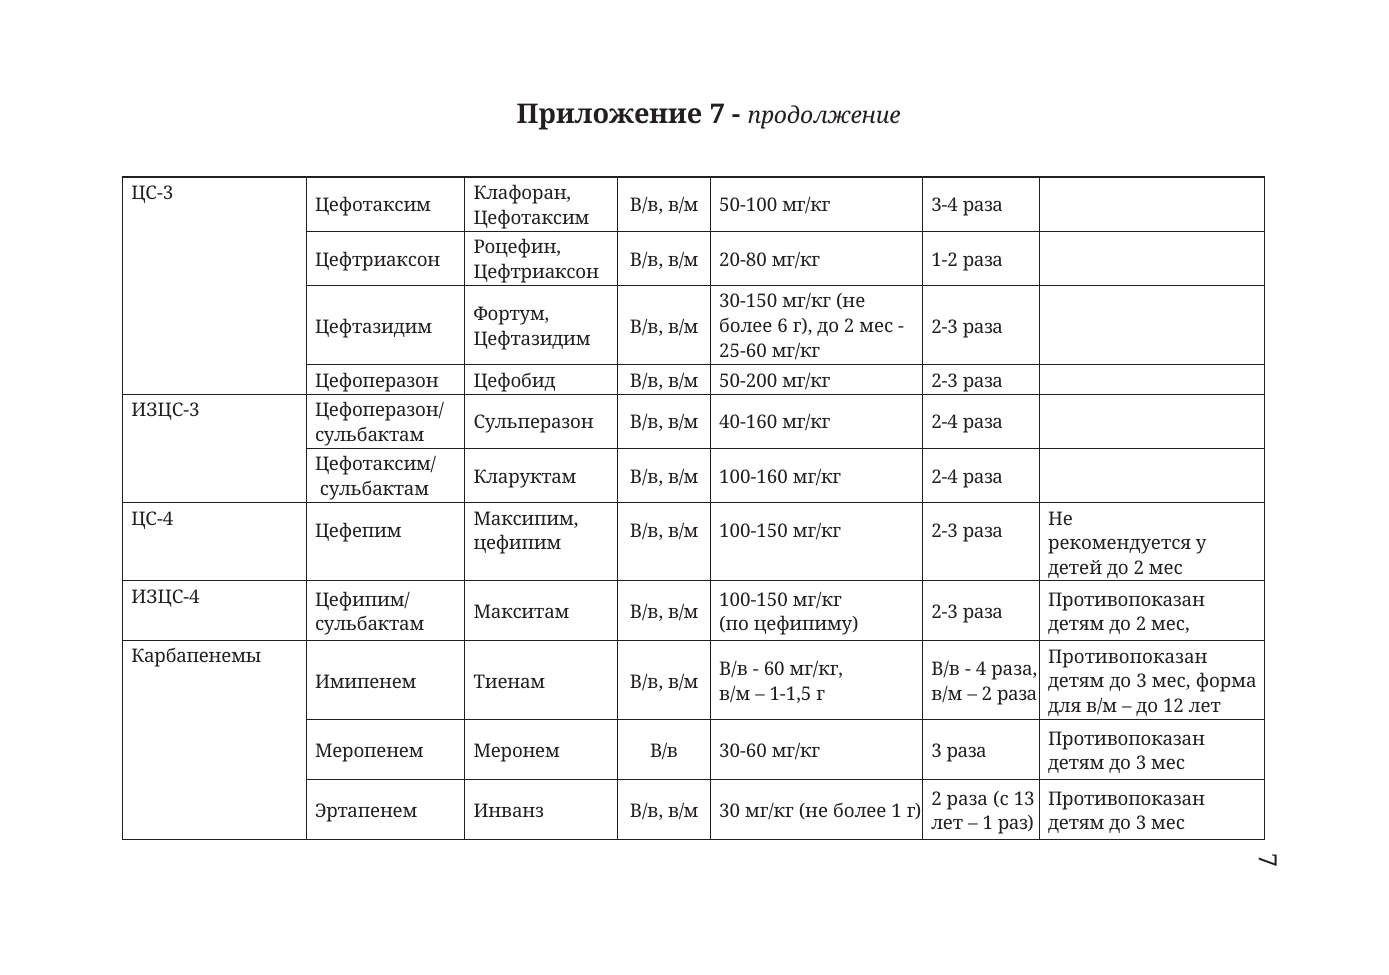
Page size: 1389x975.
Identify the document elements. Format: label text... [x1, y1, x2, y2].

table_cell Максипим, цефипим [465, 503, 617, 580]
table_cell 2-3 раза [923, 365, 1039, 393]
table_cell Фортум, Цефтазидим [465, 286, 617, 364]
table_cell Противопоказан детям до 3 мес [1040, 780, 1264, 839]
table_header Клафоран, Цефотаксим [465, 178, 617, 231]
table_header 50-100 мг/кг [711, 178, 922, 231]
table_cell Противопоказан детям до 3 мес [1040, 720, 1264, 779]
table_cell 2-4 раза [923, 449, 1039, 502]
table_cell Не рекомендуется у детей до 2 мес [1040, 503, 1264, 580]
table_cell 30-150 мг/кг (не более 6 г), до 2 мес - 25-60 мг/кг [711, 286, 922, 364]
table_cell Карбапенемы [123, 641, 306, 839]
table_cell 2-3 раза [923, 503, 1039, 580]
table_cell Инванз [465, 780, 617, 839]
table_cell В/в, в/м [618, 503, 710, 580]
table_cell Меронем [465, 720, 617, 779]
table_header 3-4 раза [923, 178, 1039, 231]
table_cell Меропенем [307, 720, 464, 779]
table_header ЦС-3 [123, 178, 306, 393]
table_cell Цефтриаксон [307, 232, 464, 285]
table_cell 2-3 раза [923, 286, 1039, 364]
table_cell Цефоперазон [307, 365, 464, 393]
table_cell 2 раза (с 13 лет – 1 раз) [923, 780, 1039, 839]
table_cell Противопоказан детям до 2 мес, [1040, 581, 1264, 640]
table_cell 50-200 мг/кг [711, 365, 922, 393]
text Приложение 7 - продолжение [516, 94, 1374, 131]
table_cell ИЗЦС-3 [123, 395, 306, 502]
table_cell [1040, 449, 1264, 502]
table_cell Цефипим/ сульбактам [307, 581, 464, 640]
table_cell Эртапенем [307, 780, 464, 839]
table_cell В/в, в/м [618, 395, 710, 448]
table_cell 3 раза [923, 720, 1039, 779]
table_header В/в, в/м [618, 178, 710, 231]
table_cell [1040, 286, 1264, 364]
table_cell 2-3 раза [923, 581, 1039, 640]
table_cell В/в, в/м [618, 286, 710, 364]
table_cell 100-160 мг/кг [711, 449, 922, 502]
table_cell В/в - 60 мг/кг, в/м – 1-1,5 г [711, 641, 922, 719]
table_cell Цефтазидим [307, 286, 464, 364]
table_cell Противопоказан детям до 3 мес, форма для в/м – до 12 лет [1040, 641, 1264, 719]
table_cell Макситам [465, 581, 617, 640]
table_cell В/в [618, 720, 710, 779]
table_cell 40-160 мг/кг [711, 395, 922, 448]
table_cell 20-80 мг/кг [711, 232, 922, 285]
table_cell В/в, в/м [618, 449, 710, 502]
table_cell В/в, в/м [618, 232, 710, 285]
table_cell ИЗЦС-4 [123, 581, 306, 640]
table_cell Сульперазон [465, 395, 617, 448]
table_cell ЦС-4 [123, 503, 306, 580]
table_cell [1040, 395, 1264, 448]
table_cell Кларуктам [465, 449, 617, 502]
table_cell Цефоперазон/ сульбактам [307, 395, 464, 448]
table_cell 30 мг/кг (не более 1 г) [711, 780, 922, 839]
table_cell Цефотаксим/ сульбактам [307, 449, 464, 502]
table_cell 1-2 раза [923, 232, 1039, 285]
table_cell Тиенам [465, 641, 617, 719]
table_cell 100-150 мг/кг [711, 503, 922, 580]
table_cell 100-150 мг/кг (по цефипиму) [711, 581, 922, 640]
table_cell 2-4 раза [923, 395, 1039, 448]
table_cell В/в, в/м [618, 581, 710, 640]
table_cell 30-60 мг/кг [711, 720, 922, 779]
table_cell В/в, в/м [618, 780, 710, 839]
table_cell В/в, в/м [618, 641, 710, 719]
table_header Цефотаксим [307, 178, 464, 231]
table_cell Цефепим [307, 503, 464, 580]
table_cell Роцефин, Цефтриаксон [465, 232, 617, 285]
table_cell Цефобид [465, 365, 617, 393]
table_header [1040, 178, 1264, 231]
table_cell В/в, в/м [618, 365, 710, 393]
table_cell Имипенем [307, 641, 464, 719]
table_cell В/в - 4 раза, в/м – 2 раза [923, 641, 1039, 719]
table_cell [1040, 232, 1264, 285]
table_cell [1040, 365, 1264, 393]
